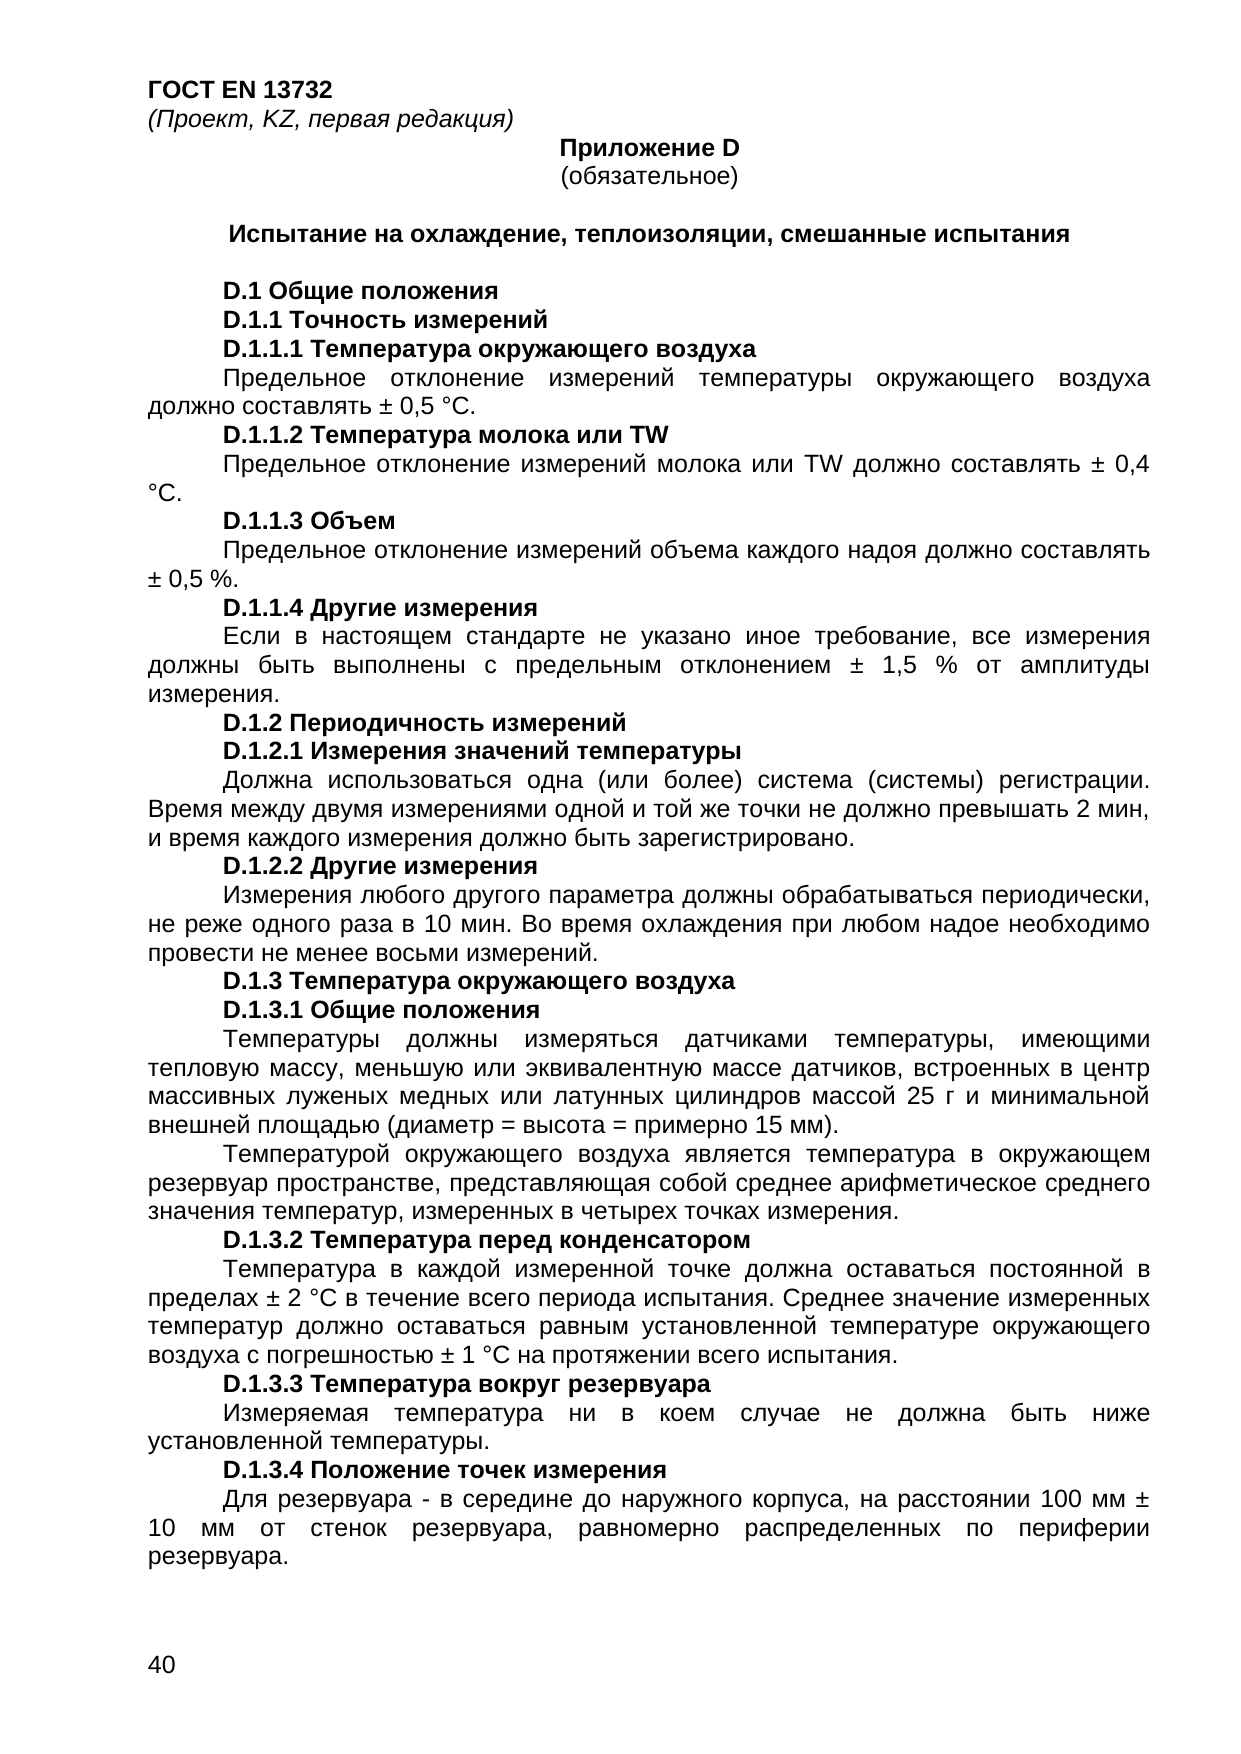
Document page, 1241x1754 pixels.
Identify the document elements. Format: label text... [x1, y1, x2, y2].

text D.1.3.2 Температура перед конденсатором [148, 1225, 1152, 1254]
text D.1 Общие положения [148, 276, 1152, 305]
text Температуры должны измеряться датчиками температуры, имеющими тепловую массу, меньшую или эквивалентную массе датчиков, встроенных в центр массивных луженых медных или латунных цилиндров массой 25 г и минимальной внешней площадью (диаметр = высота = примерно 15 мм). [148, 1024, 1152, 1139]
text D.1.1.4 Другие измерения [148, 592, 1152, 621]
text D.1.3.3 Температура вокруг резервуара [148, 1369, 1152, 1397]
text D.1.2 Периодичность измерений [148, 707, 1152, 736]
text Для резервуара - в середине до наружного корпуса, на расстоянии 100 мм ± 10 мм от стенок резервуара, равномерно распределенных по периферии резервуара. [148, 1484, 1152, 1570]
text D.1.1 Точность измерений [148, 305, 1152, 334]
text Испытание на охлаждение, теплоизоляции, смешанные испытания [148, 219, 1152, 247]
text D.1.2.1 Измерения значений температуры [148, 736, 1152, 765]
text D.1.1.2 Температура молока или TW [148, 420, 1152, 449]
text D.1.1.3 Объем [148, 506, 1152, 535]
text D.1.3.1 Общие положения [148, 995, 1152, 1024]
text Измеряемая температура ни в коем случае не должна быть ниже установленной температуры. [148, 1397, 1152, 1455]
text Предельное отклонение измерений объема каждого надоя должно составлять ± 0,5 %. [148, 535, 1152, 592]
text Измерения любого другого параметра должны обрабатываться периодически, не реже одного раза в 10 мин. Во время охлаждения при любом надое необходимо провести не менее восьми измерений. [148, 880, 1152, 966]
text Если в настоящем стандарте не указано иное требование, все измерения должны быть выполнены с предельным отклонением ± 1,5 % от амплитуды измерения. [148, 621, 1152, 707]
text D.1.2.2 Другие измерения [148, 851, 1152, 880]
text D.1.3.4 Положение точек измерения [148, 1455, 1152, 1484]
text Температура в каждой измеренной точке должна оставаться постоянной в пределах ± 2 °С в течение всего периода испытания. Среднее значение измеренных температур должно оставаться равным установленной температуре окружающего воздуха с погрешностью ± 1 °С на протяжении всего испытания. [148, 1254, 1152, 1369]
text Температурой окружающего воздуха является температура в окружающем резервуар пространстве, представляющая собой среднее арифметическое среднего значения температур, измеренных в четырех точках измерения. [148, 1139, 1152, 1225]
text Приложение D [148, 132, 1152, 161]
text D.1.3 Температура окружающего воздуха [148, 966, 1152, 995]
text Предельное отклонение измерений молока или TW должно составлять ± 0,4 °C. [148, 449, 1152, 506]
text D.1.1.1 Температура окружающего воздуха [148, 334, 1152, 362]
text Предельное отклонение измерений температуры окружающего воздуха должно составлять ± 0,5 °C. [148, 362, 1152, 420]
text (обязательное) [148, 161, 1152, 190]
text Должна использоваться одна (или более) система (системы) регистрации. Время между двумя измерениями одной и той же точки не должно превышать 2 мин, и время каждого измерения должно быть зарегистрировано. [148, 765, 1152, 851]
